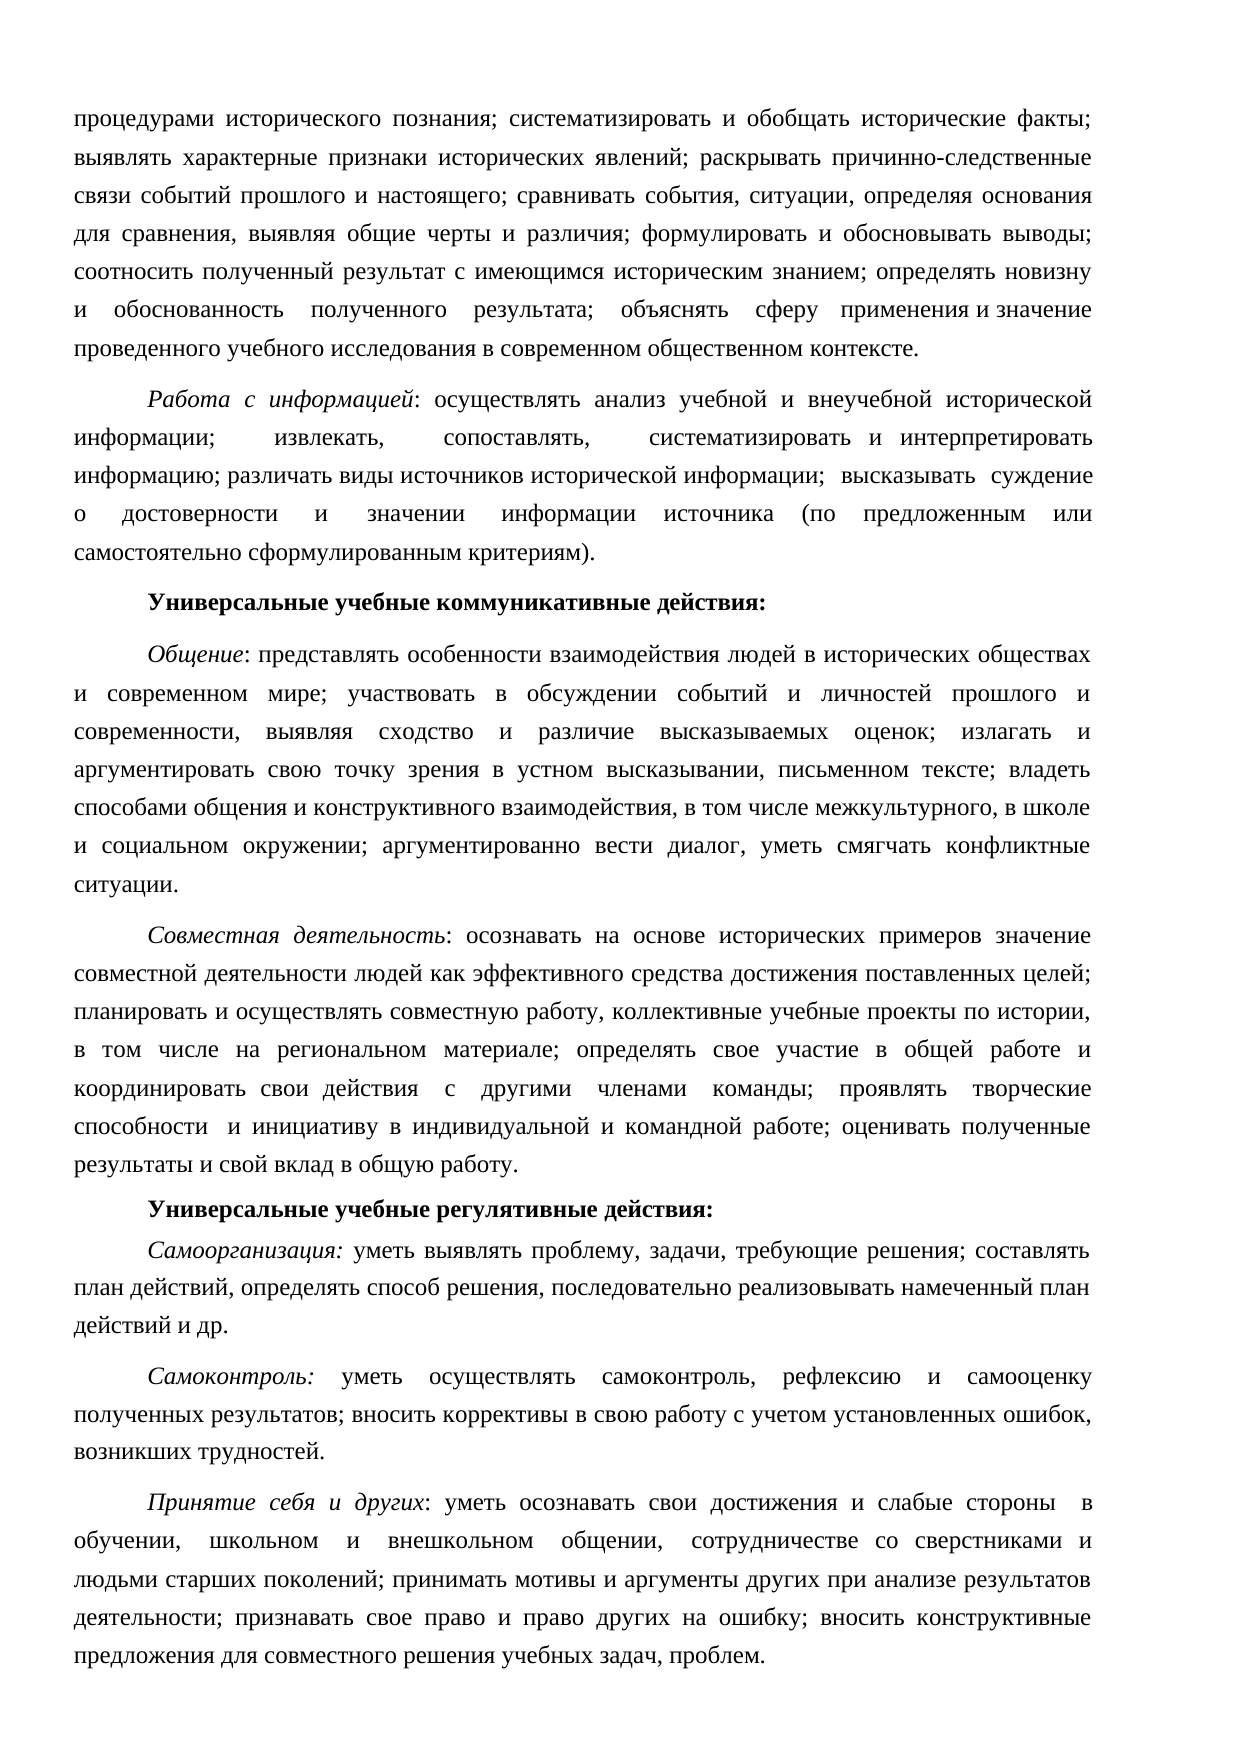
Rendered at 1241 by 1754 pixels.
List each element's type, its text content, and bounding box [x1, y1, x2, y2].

subtitle Универсальные учебные коммуникативные действия: [147, 587, 1107, 616]
text Самоконтроль: уметь осуществлять самоконтроль, рефлексию и самооценку полученных результатов; вносить коррективы в свою работу с учетом установленных ошибок, возникших трудностей. [73, 1361, 1093, 1465]
subtitle Универсальные учебные регулятивные действия: [147, 1194, 1107, 1223]
text Работа с информацией: осуществлять анализ учебной и внеучебной исторической информации; извлекать, сопоставлять, систематизировать и интерпретировать информацию; различать виды источников исторической информации; высказывать суждение о достоверности и значении информации источника (по предложенным или самостоятельно сформулированным критериям). [73, 384, 1093, 565]
text процедурами исторического познания; систематизировать и обобщать исторические факты; выявлять характерные признаки исторических явлений; раскрывать причинно-следственные связи событий прошлого и настоящего; сравнивать события, ситуации, определяя основания для сравнения, выявляя общие черты и различия; формулировать и обосновывать выводы; соотносить полученный результат с имеющимся историческим знанием; определять новизну и обоснованность полученного результата; объяснять сферу применения и значение проведенного учебного исследования в современном общественном контексте. [73, 103, 1092, 362]
text Совместная деятельность: осознавать на основе исторических примеров значение совместной деятельности людей как эффективного средства достижения поставленных целей; планировать и осуществлять совместную работу, коллективные учебные проекты по истории, в том числе на региональном материале; определять свое участие в общей работе и координировать свои действия с другими членами команды; проявлять творческие способности и инициативу в индивидуальной и командной работе; оценивать полученные результаты и свой вклад в общую работу. [73, 920, 1092, 1178]
text Самоорганизация: уметь выявлять проблему, задачи, требующие решения; составлять план действий, определять способ решения, последовательно реализовывать намеченный план действий и др. [73, 1235, 1091, 1339]
text Общение: представлять особенности взаимодействия людей в исторических обществах и современном мире; участвовать в обсуждении событий и личностей прошлого и современности, выявляя сходство и различие высказываемых оценок; излагать и аргументировать свою точку зрения в устном высказывании, письменном тексте; владеть способами общения и конструктивного взаимодействия, в том числе межкультурного, в школе и социальном окружении; аргументированно вести диалог, уметь смягчать конфликтные ситуации. [73, 639, 1091, 897]
text Принятие себя и других: уметь осознавать свои достижения и слабые стороны в обучении, школьном и внешкольном общении, сотрудничестве со сверстниками и людьми старших поколений; принимать мотивы и аргументы других при анализе результатов деятельности; признавать свое право и право других на ошибку; вносить конструктивные предложения для совместного решения учебных задач, проблем. [73, 1487, 1093, 1669]
